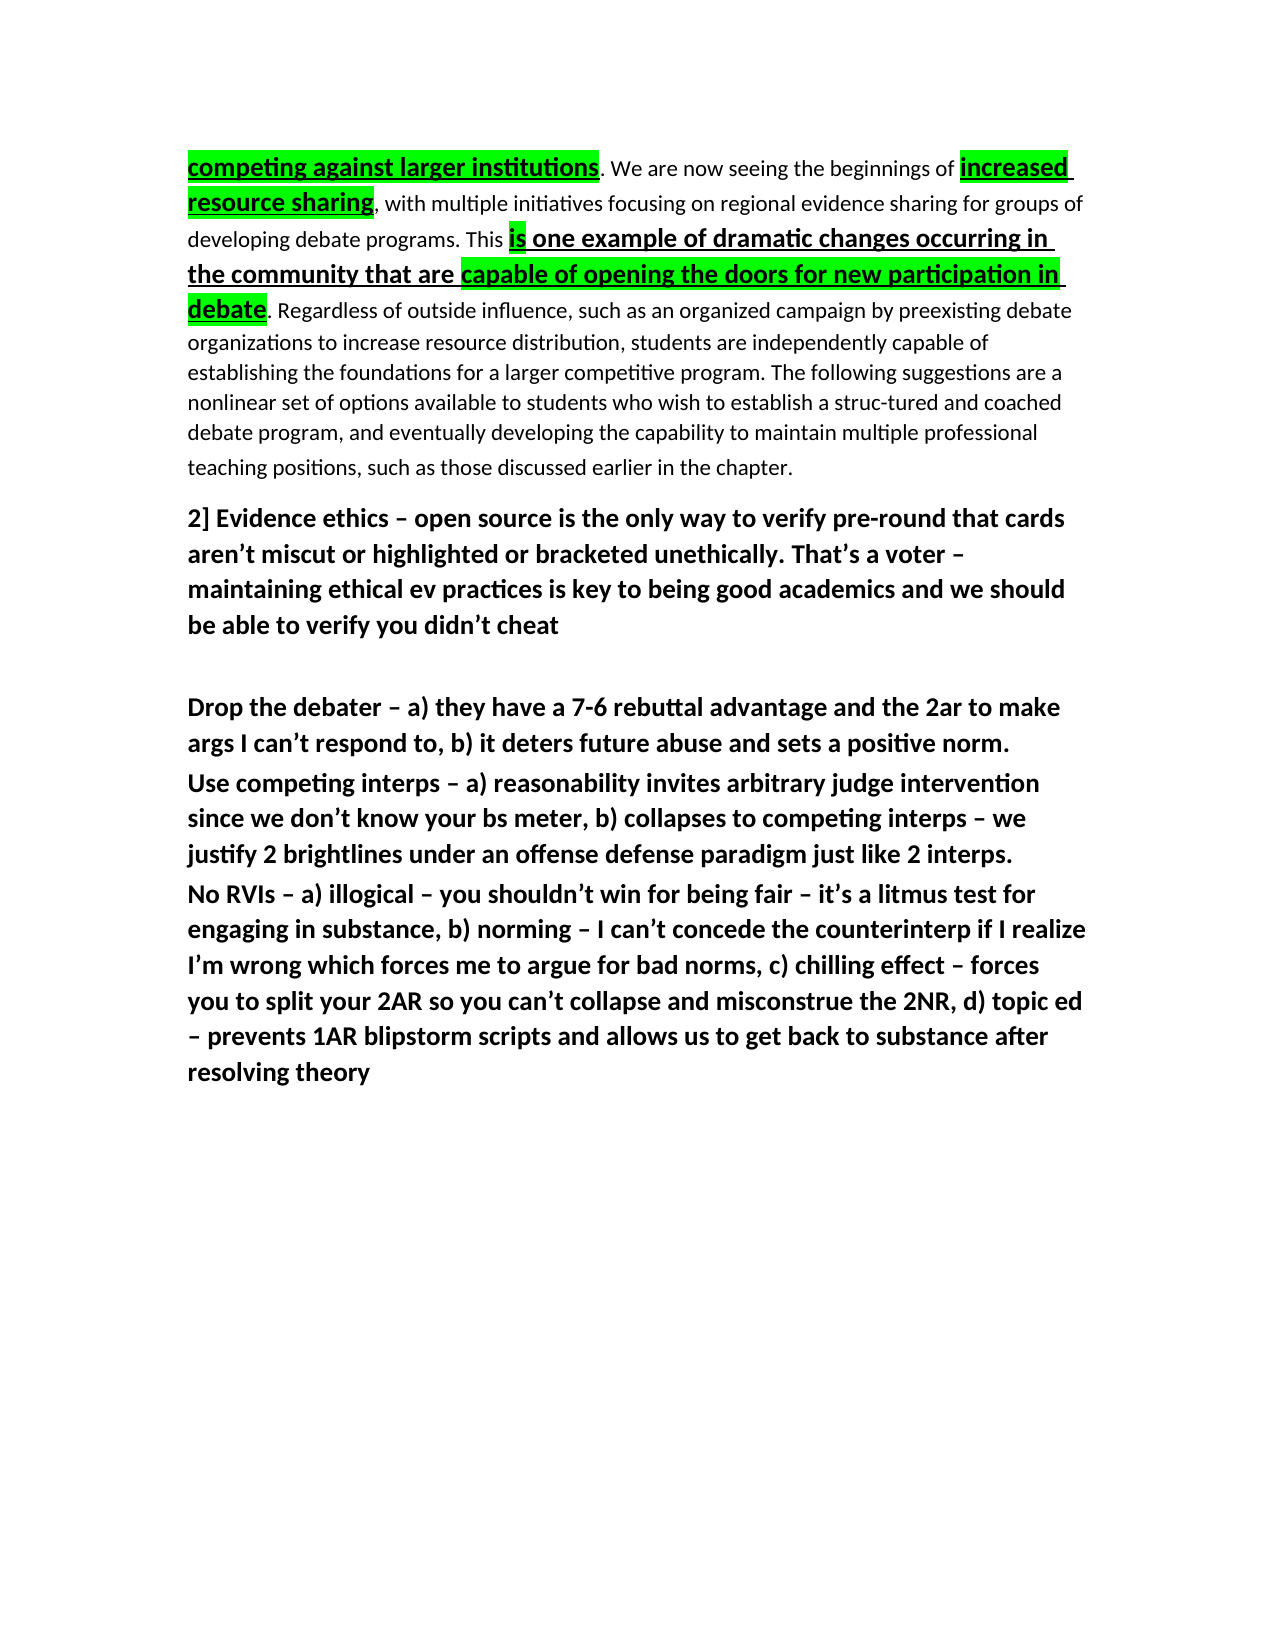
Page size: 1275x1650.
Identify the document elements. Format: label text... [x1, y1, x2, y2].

subtitle Drop the debater – a) they have a 7-6 rebuttal advantage and the 2ar to make args I can’t respond to, b) it deters future abuse and sets a positive norm. [187, 691, 1087, 759]
subtitle No RVIs – a) illogical – you shouldn’t win for being fair – it’s a litmus test for engaging in substance, b) norming – I can’t concede the counterinterp if I realize I’m wrong which forces me to argue for bad norms, c) chilling effect – forces you to split your 2AR so you can’t collapse and misconstrue the 2NR, d) topic ed – prevents 1AR blipstorm scripts and allows us to get back to substance after resolving theory [187, 877, 1087, 1088]
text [187, 150, 1087, 482]
subtitle 2] Evidence ethics – open source is the only way to verify pre-round that cards aren’t miscut or highlighted or bracketed unethically. That’s a voter – maintaining ethical ev practices is key to being good academics and we should be able to verify you didn’t cheat [187, 501, 1087, 641]
subtitle Use competing interps – a) reasonability invites arbitrary judge intervention since we don’t know your bs meter, b) collapses to competing interps – we justify 2 brightlines under an offense defense paradigm just like 2 interps. [187, 766, 1087, 870]
